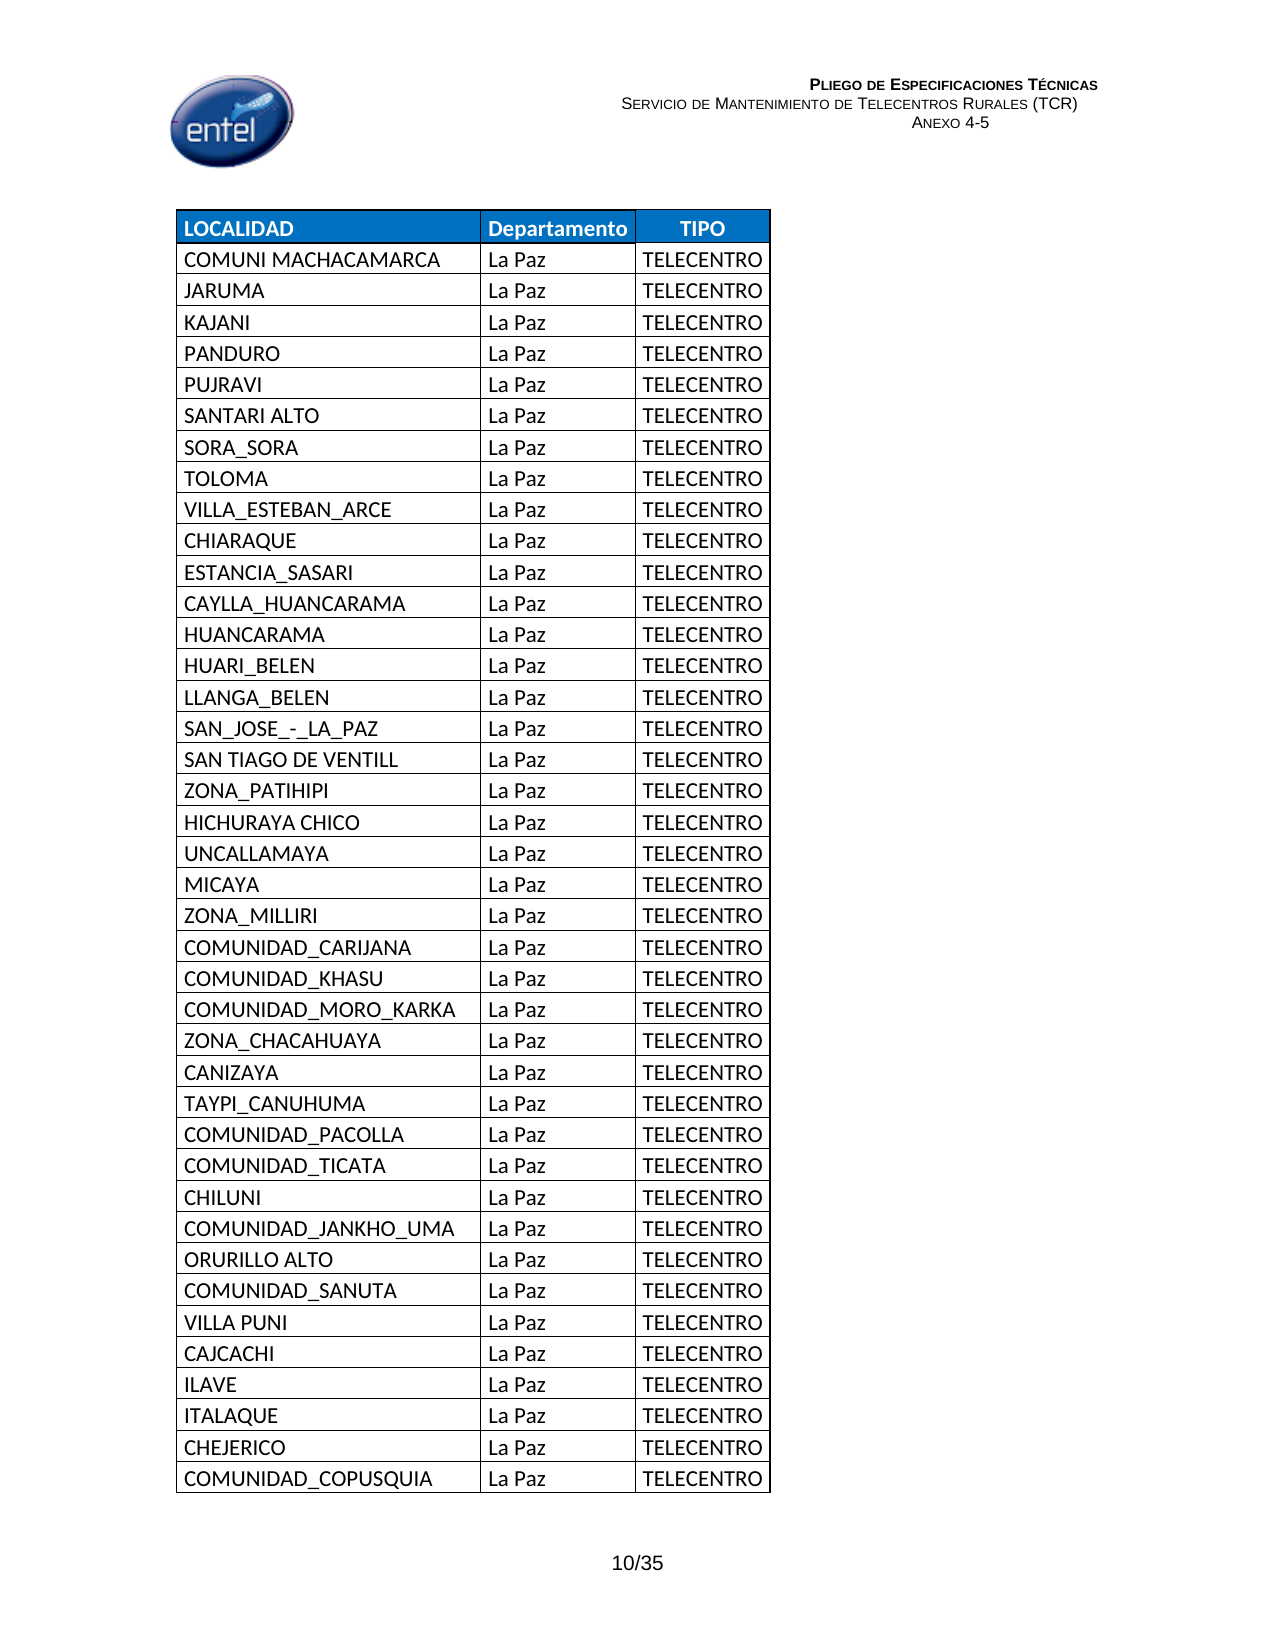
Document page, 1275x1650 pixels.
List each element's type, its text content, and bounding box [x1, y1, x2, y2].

table_cell SORA_SORA [177, 431, 480, 461]
table_cell COMUNIDAD_PACOLLA [177, 1118, 480, 1148]
table_cell KAJANI [177, 306, 480, 336]
table_cell La Paz [481, 1243, 635, 1273]
table_cell La Paz [481, 1462, 635, 1492]
table_cell HUARI_BELEN [177, 649, 480, 679]
table_cell TELECENTRO [636, 1024, 769, 1054]
table_cell TELECENTRO [636, 399, 769, 429]
table_cell La Paz [481, 244, 635, 273]
table_cell La Paz [481, 649, 635, 679]
table_cell La Paz [481, 681, 635, 711]
table_cell ESTANCIA_SASARI [177, 556, 480, 586]
table_cell TELECENTRO [636, 431, 769, 461]
table_cell CAJCACHI [177, 1337, 480, 1367]
table_cell La Paz [481, 524, 635, 554]
table_cell PUJRAVI [177, 368, 480, 398]
table_cell TELECENTRO [636, 618, 769, 648]
table_cell TELECENTRO [636, 743, 769, 773]
table_cell TELECENTRO [636, 649, 769, 679]
table_cell TELECENTRO [636, 1274, 769, 1304]
table_cell La Paz [481, 1056, 635, 1086]
table_cell La Paz [481, 399, 635, 429]
table_cell ILAVE [177, 1368, 480, 1398]
table_cell ZONA_PATIHIPI [177, 774, 480, 804]
table_cell La Paz [481, 1181, 635, 1211]
table_cell ORURILLO ALTO [177, 1243, 480, 1273]
table_cell La Paz [481, 1337, 635, 1367]
table_cell TELECENTRO [636, 524, 769, 554]
table_cell UNCALLAMAYA [177, 837, 480, 867]
table_cell COMUNIDAD_SANUTA [177, 1274, 480, 1304]
table_cell La Paz [481, 1399, 635, 1429]
table_cell TELECENTRO [636, 587, 769, 617]
table_cell PANDURO [177, 337, 480, 367]
table_cell COMUNIDAD_MORO_KARKA [177, 993, 480, 1023]
table_cell COMUNI MACHACAMARCA [177, 244, 480, 273]
table_cell La Paz [481, 1149, 635, 1179]
table_cell CHILUNI [177, 1181, 480, 1211]
table_cell TELECENTRO [636, 1118, 769, 1148]
table_cell La Paz [481, 337, 635, 367]
table_cell COMUNIDAD_TICATA [177, 1149, 480, 1179]
table_cell CAYLLA_HUANCARAMA [177, 587, 480, 617]
table_header TIPO [636, 210, 769, 242]
table_cell La Paz [481, 587, 635, 617]
table_cell La Paz [481, 274, 635, 304]
table_cell TELECENTRO [636, 274, 769, 304]
table_cell TELECENTRO [636, 1087, 769, 1117]
table_cell TELECENTRO [636, 712, 769, 742]
table_cell TELECENTRO [636, 462, 769, 492]
table_cell TELECENTRO [636, 337, 769, 367]
table_cell TELECENTRO [636, 868, 769, 898]
table_cell ITALAQUE [177, 1399, 480, 1429]
table_header LOCALIDAD [177, 211, 480, 242]
table_cell COMUNIDAD_CARIJANA [177, 931, 480, 961]
table_cell La Paz [481, 712, 635, 742]
table_cell LLANGA_BELEN [177, 681, 480, 711]
table_cell TELECENTRO [636, 1431, 769, 1461]
table_cell TOLOMA [177, 462, 480, 492]
table_cell TELECENTRO [636, 806, 769, 836]
table_cell La Paz [481, 493, 635, 523]
table_cell COMUNIDAD_JANKHO_UMA [177, 1212, 480, 1242]
table_cell TELECENTRO [636, 681, 769, 711]
table_cell La Paz [481, 306, 635, 336]
table_cell CHIARAQUE [177, 524, 480, 554]
table_cell La Paz [481, 1306, 635, 1336]
table_header Departamento [481, 211, 635, 242]
table_cell TELECENTRO [636, 993, 769, 1023]
table_cell La Paz [481, 1087, 635, 1117]
table_cell TELECENTRO [636, 1337, 769, 1367]
picture [170, 75, 296, 172]
table_cell La Paz [481, 774, 635, 804]
table_cell La Paz [481, 899, 635, 929]
table_cell TELECENTRO [636, 899, 769, 929]
table_cell TELECENTRO [636, 1149, 769, 1179]
table_cell La Paz [481, 618, 635, 648]
table_cell TELECENTRO [636, 1306, 769, 1336]
table_cell La Paz [481, 1212, 635, 1242]
table_cell SANTARI ALTO [177, 399, 480, 429]
table_cell La Paz [481, 837, 635, 867]
table_cell TELECENTRO [636, 368, 769, 398]
table_cell TELECENTRO [636, 962, 769, 992]
table_cell La Paz [481, 431, 635, 461]
table_cell La Paz [481, 368, 635, 398]
table_cell COMUNIDAD_COPUSQUIA [177, 1462, 480, 1492]
table_cell TELECENTRO [636, 1056, 769, 1086]
table_cell La Paz [481, 1024, 635, 1054]
table_cell La Paz [481, 1274, 635, 1304]
table_cell La Paz [481, 462, 635, 492]
table_cell HICHURAYA CHICO [177, 806, 480, 836]
table_cell La Paz [481, 1431, 635, 1461]
table_cell SAN TIAGO DE VENTILL [177, 743, 480, 773]
table_cell La Paz [481, 1118, 635, 1148]
table_cell La Paz [481, 868, 635, 898]
table_cell VILLA_ESTEBAN_ARCE [177, 493, 480, 523]
table_cell TELECENTRO [636, 1462, 769, 1492]
table_cell COMUNIDAD_KHASU [177, 962, 480, 992]
table_cell TELECENTRO [636, 1399, 769, 1429]
table_cell CHEJERICO [177, 1431, 480, 1461]
table_cell TAYPI_CANUHUMA [177, 1087, 480, 1117]
table_cell TELECENTRO [636, 556, 769, 586]
table_cell ZONA_MILLIRI [177, 899, 480, 929]
table_cell TELECENTRO [636, 243, 769, 273]
table_cell SAN_JOSE_-_LA_PAZ [177, 712, 480, 742]
table_cell TELECENTRO [636, 1212, 769, 1242]
table_cell La Paz [481, 806, 635, 836]
table_cell TELECENTRO [636, 1243, 769, 1273]
table_cell La Paz [481, 1368, 635, 1398]
table_cell TELECENTRO [636, 306, 769, 336]
table_cell JARUMA [177, 274, 480, 304]
table_cell MICAYA [177, 868, 480, 898]
table_cell HUANCARAMA [177, 618, 480, 648]
table_cell TELECENTRO [636, 931, 769, 961]
table_cell La Paz [481, 556, 635, 586]
table_cell La Paz [481, 993, 635, 1023]
table_cell La Paz [481, 931, 635, 961]
table_cell VILLA PUNI [177, 1306, 480, 1336]
table_cell La Paz [481, 962, 635, 992]
table_cell TELECENTRO [636, 1181, 769, 1211]
table_cell TELECENTRO [636, 774, 769, 804]
table_cell TELECENTRO [636, 493, 769, 523]
table_cell ZONA_CHACAHUAYA [177, 1024, 480, 1054]
table_cell TELECENTRO [636, 1368, 769, 1398]
table_cell TELECENTRO [636, 837, 769, 867]
table_cell CANIZAYA [177, 1056, 480, 1086]
table_cell La Paz [481, 743, 635, 773]
